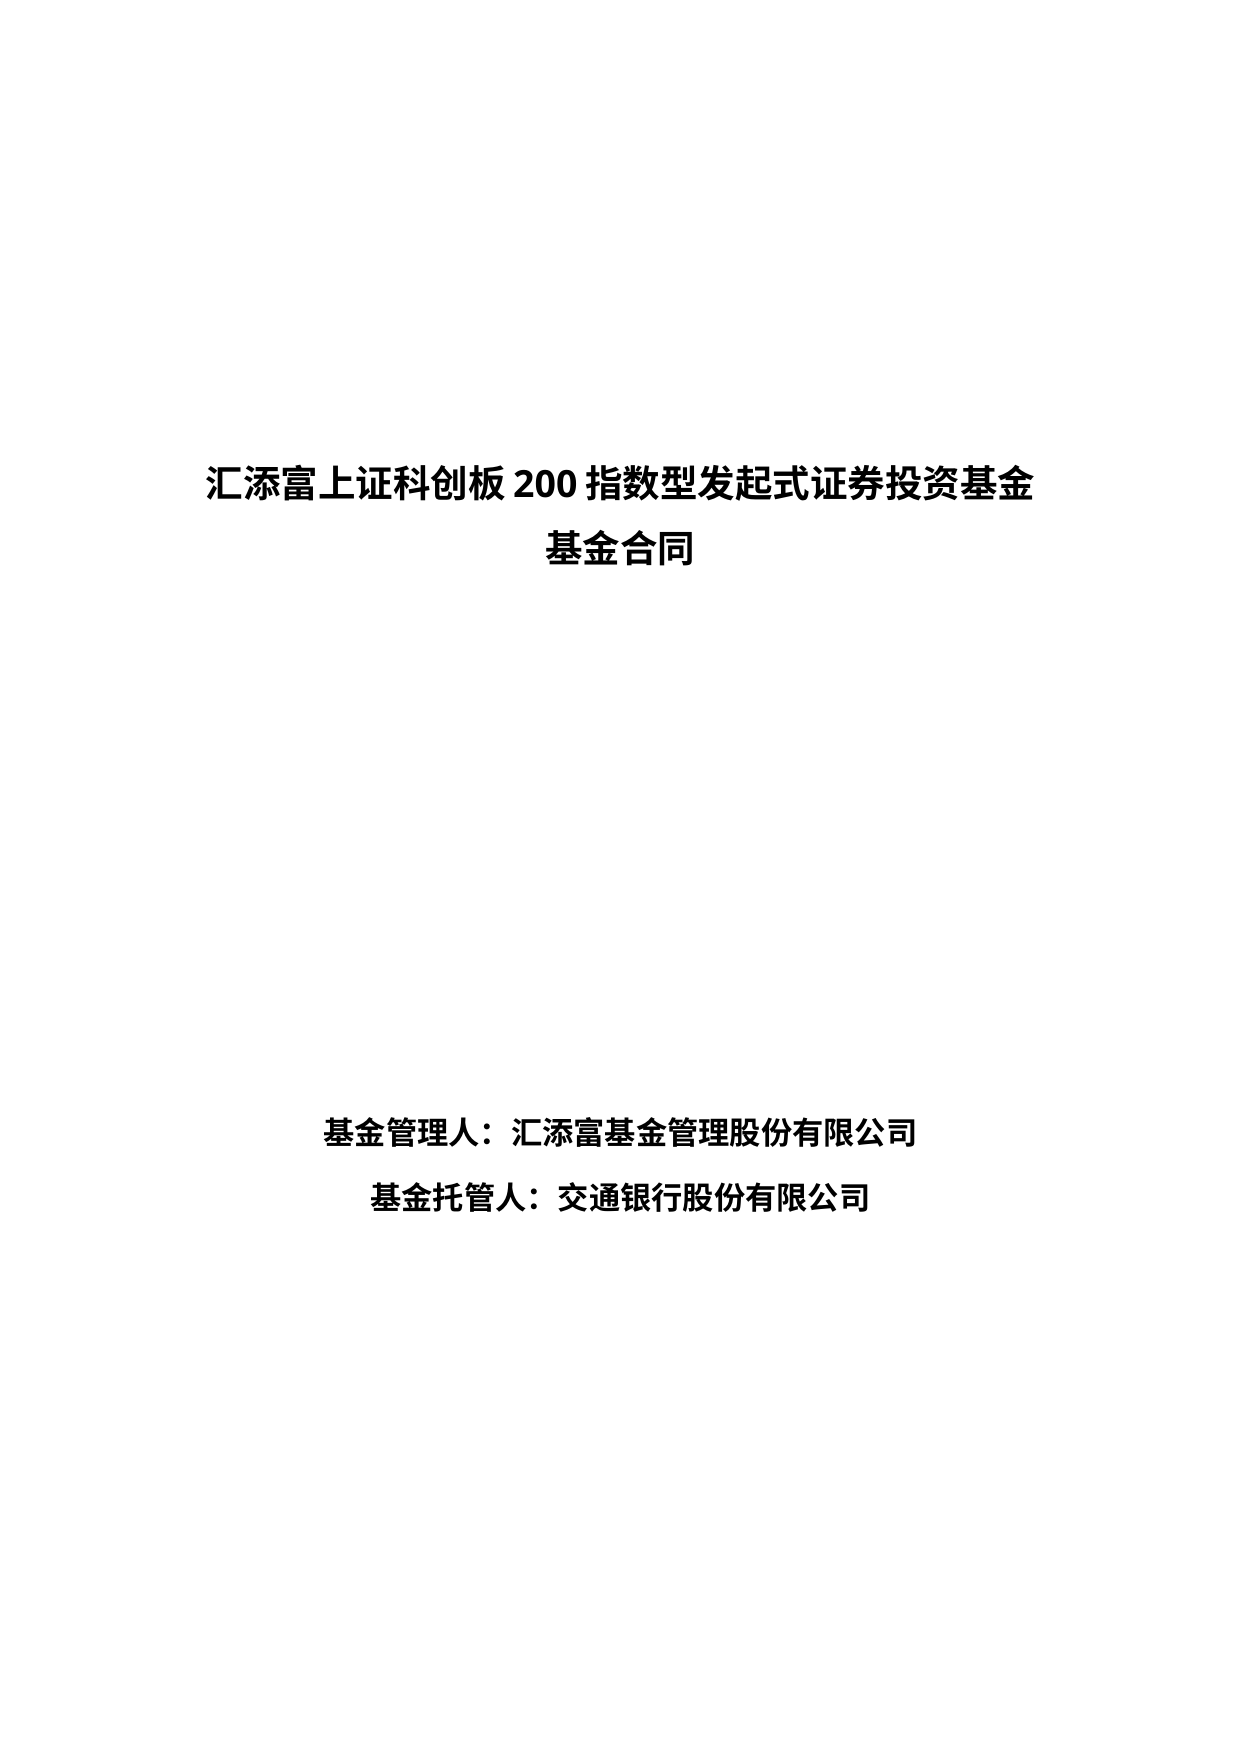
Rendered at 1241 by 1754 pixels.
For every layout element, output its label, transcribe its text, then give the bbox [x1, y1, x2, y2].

text 汇添富上证科创板200指数型发起式证券投资基金 [187, 448, 1053, 513]
text 基金管理人：汇添富基金管理股份有限公司 [187, 1098, 1053, 1163]
text 基金托管人：交通银行股份有限公司 [187, 1163, 1053, 1228]
text 基金合同 [187, 513, 1053, 578]
